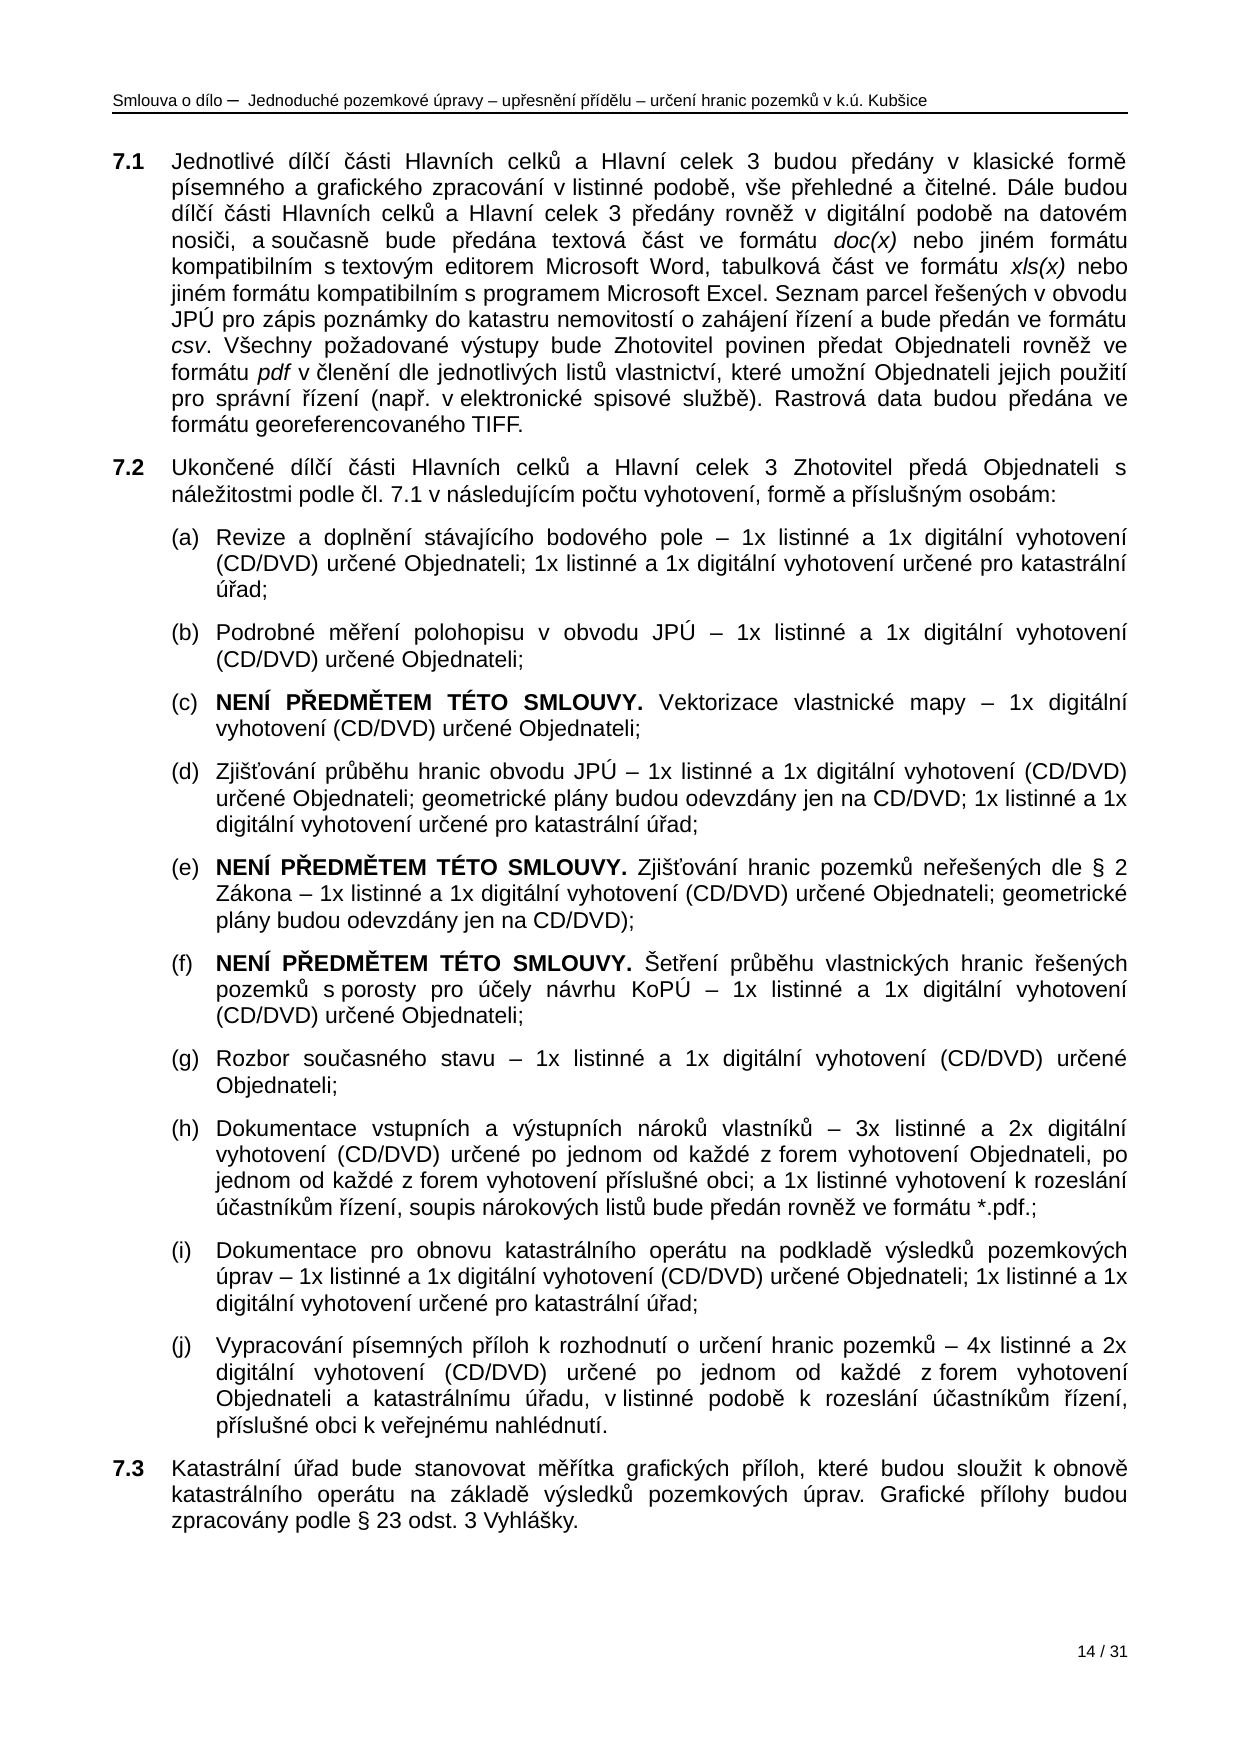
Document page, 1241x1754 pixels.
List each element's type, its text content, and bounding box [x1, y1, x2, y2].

list NENÍ PŘEDMĚTEM TÉTO SMLOUVY. Šetření průběhu vlastnických hranic řešených pozemků s porosty pro účely návrhu KoPÚ – 1x listinné a 1x digitální vyhotovení (CD/DVD) určené Objednateli; [171, 949, 1128, 1029]
list Dokumentace vstupních a výstupních nároků vlastníků – 3x listinné a 2x digitální vyhotovení (CD/DVD) určené po jednom od každé z forem vyhotovení Objednateli, po jednom od každé z forem vyhotovení příslušné obci; a 1x listinné vyhotovení k rozeslání účastníkům řízení, soupis nárokových listů bude předán rovněž ve formátu *.pdf.; [171, 1115, 1128, 1220]
list NENÍ PŘEDMĚTEM TÉTO SMLOUVY. Zjišťování hranic pozemků neřešených dle § 2 Zákona – 1x listinné a 1x digitální vyhotovení (CD/DVD) určené Objednateli; geometrické plány budou odevzdány jen na CD/DVD); [171, 854, 1128, 933]
list Vypracování písemných příloh k rozhodnutí o určení hranic pozemků – 4x listinné a 2x digitální vyhotovení (CD/DVD) určené po jednom od každé z forem vyhotovení Objednateli a katastrálnímu úřadu, v listinné podobě k rozeslání účastníkům řízení, příslušné obci k veřejnému nahlédnutí. [171, 1332, 1128, 1438]
text Katastrální úřad bude stanovovat měřítka grafických příloh, které budou sloužit k obnově katastrálního operátu na základě výsledků pozemkových úprav. Grafické přílohy budou zpracovány podle § 23 odst. 3 Vyhlášky. [112, 1454, 1128, 1534]
list Dokumentace pro obnovu katastrálního operátu na podkladě výsledků pozemkových úprav – 1x listinné a 1x digitální vyhotovení (CD/DVD) určené Objednateli; 1x listinné a 1x digitální vyhotovení určené pro katastrální úřad; [171, 1237, 1128, 1316]
text Ukončené dílčí části Hlavních celků a Hlavní celek 3 Zhotovitel předá Objednateli s náležitostmi podle čl. 7.1 v následujícím počtu vyhotovení, formě a příslušným osobám: [112, 454, 1128, 507]
list Revize a doplnění stávajícího bodového pole – 1x listinné a 1x digitální vyhotovení (CD/DVD) určené Objednateli; 1x listinné a 1x digitální vyhotovení určené pro katastrální úřad; [171, 524, 1128, 603]
list Podrobné měření polohopisu v obvodu JPÚ – 1x listinné a 1x digitální vyhotovení (CD/DVD) určené Objednateli; [171, 619, 1128, 672]
list NENÍ PŘEDMĚTEM TÉTO SMLOUVY. Vektorizace vlastnické mapy – 1x digitální vyhotovení (CD/DVD) určené Objednateli; [171, 689, 1128, 741]
list Rozbor současného stavu – 1x listinné a 1x digitální vyhotovení (CD/DVD) určené Objednateli; [171, 1045, 1128, 1098]
list Zjišťování průběhu hranic obvodu JPÚ – 1x listinné a 1x digitální vyhotovení (CD/DVD) určené Objednateli; geometrické plány budou odevzdány jen na CD/DVD; 1x listinné a 1x digitální vyhotovení určené pro katastrální úřad; [171, 758, 1128, 837]
text Jednotlivé dílčí části Hlavních celků a Hlavní celek 3 budou předány v klasické formě písemného a grafického zpracování v listinné podobě, vše přehledné a čitelné. Dále budou dílčí části Hlavních celků a Hlavní celek 3 předány rovněž v digitální podobě na datovém nosiči, a současně bude předána textová část ve formátu doc(x) nebo jiném formátu kompatibilním s textovým editorem Microsoft Word, tabulková část ve formátu xls(x) nebo jiném formátu kompatibilním s programem Microsoft Excel. Seznam parcel řešených v obvodu JPÚ pro zápis poznámky do katastru nemovitostí o zahájení řízení a bude předán ve formátu csv. Všechny požadované výstupy bude Zhotovitel povinen předat Objednateli rovněž ve formátu pdf v členění dle jednotlivých listů vlastnictví, které umožní Objednateli jejich použití pro správní řízení (např. v elektronické spisové službě). Rastrová data budou předána ve formátu georeferencovaného TIFF. [112, 148, 1128, 438]
